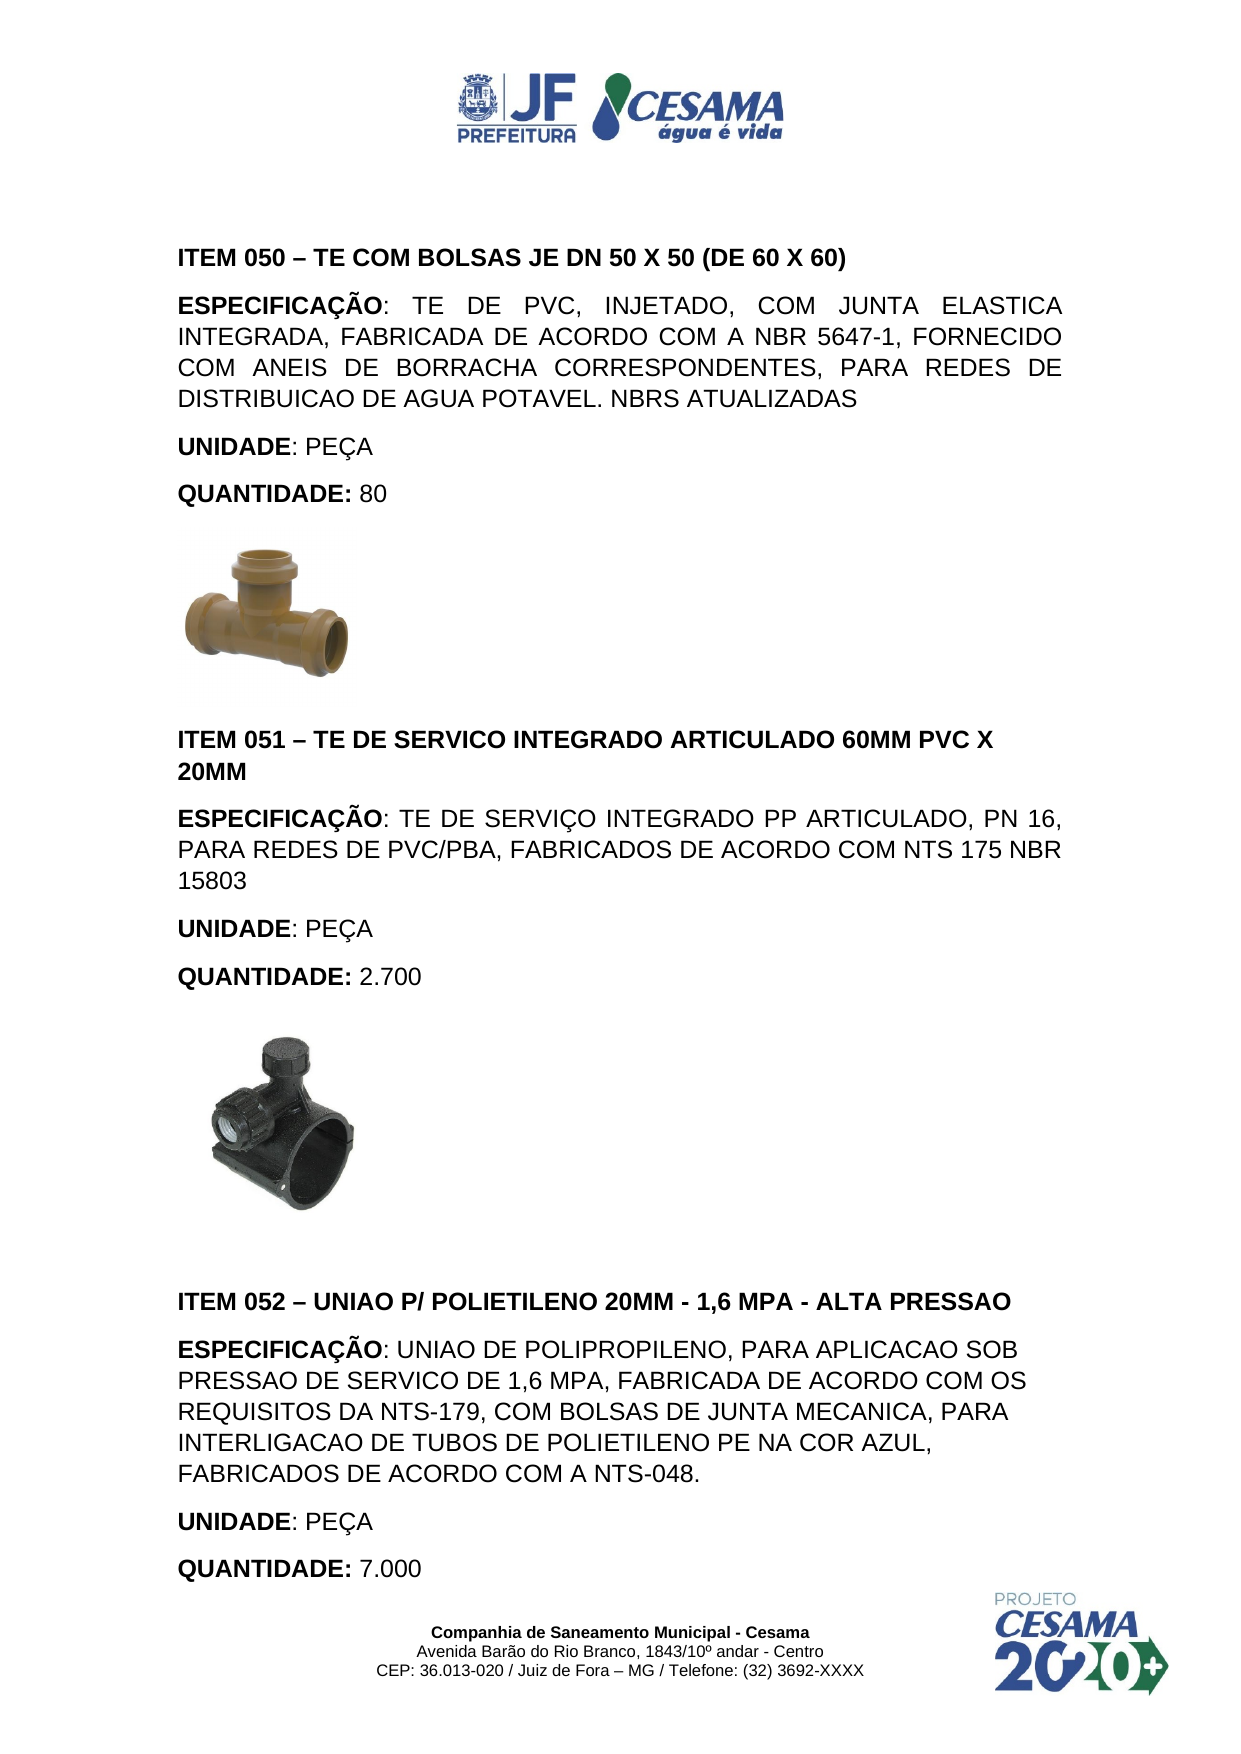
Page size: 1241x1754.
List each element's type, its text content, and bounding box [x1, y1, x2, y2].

text UNIDADE: PEÇA [177, 1507, 1063, 1535]
picture [177, 527, 357, 707]
text UNIDADE: PEÇA [177, 914, 1063, 943]
text ITEM 050 – TE COM BOLSAS JE DN 50 X 50 (DE 60 X 60) [177, 243, 1063, 272]
text UNIDADE: PEÇA [177, 432, 1063, 460]
text QUANTIDADE: 80 [177, 479, 1063, 508]
picture [995, 1592, 1169, 1696]
text ITEM 051 – TE DE SERVICO INTEGRADO ARTICULADO 60MM PVC X 20MM [177, 726, 1063, 785]
text ITEM 052 – UNIAO P/ POLIETILENO 20MM - 1,6 MPA - ALTA PRESSAO [177, 1287, 1063, 1316]
text QUANTIDADE: 2.700 [177, 962, 1063, 991]
picture [177, 1009, 428, 1221]
text ESPECIFICAÇÃO: UNIAO DE POLIPROPILENO, PARA APLICACAO SOB PRESSAO DE SERVICO DE 1,6 MPA, FABRICADA DE ACORDO COM OS REQUISITOS DA NTS-179, COM BOLSAS DE JUNTA MECANICA, PARA INTERLIGACAO DE TUBOS DE POLIETILENO PE NA COR AZUL, FABRICADOS DE ACORDO COM A NTS-048. [177, 1335, 1063, 1488]
text QUANTIDADE: 7.000 [177, 1554, 1063, 1583]
text ESPECIFICAÇÃO: TE DE SERVIÇO INTEGRADO PP ARTICULADO, PN 16, PARA REDES DE PVC/PBA, FABRICADOS DE ACORDO COM NTS 175 NBR 15803 [177, 804, 1063, 895]
text ESPECIFICAÇÃO: TE DE PVC, INJETADO, COM JUNTA ELASTICA INTEGRADA, FABRICADA DE ACORDO COM A NBR 5647-1, FORNECIDO COM ANEIS DE BORRACHA CORRESPONDENTES, PARA REDES DE DISTRIBUICAO DE AGUA POTAVEL. NBRS ATUALIZADAS [177, 291, 1063, 413]
picture [456, 73, 784, 143]
